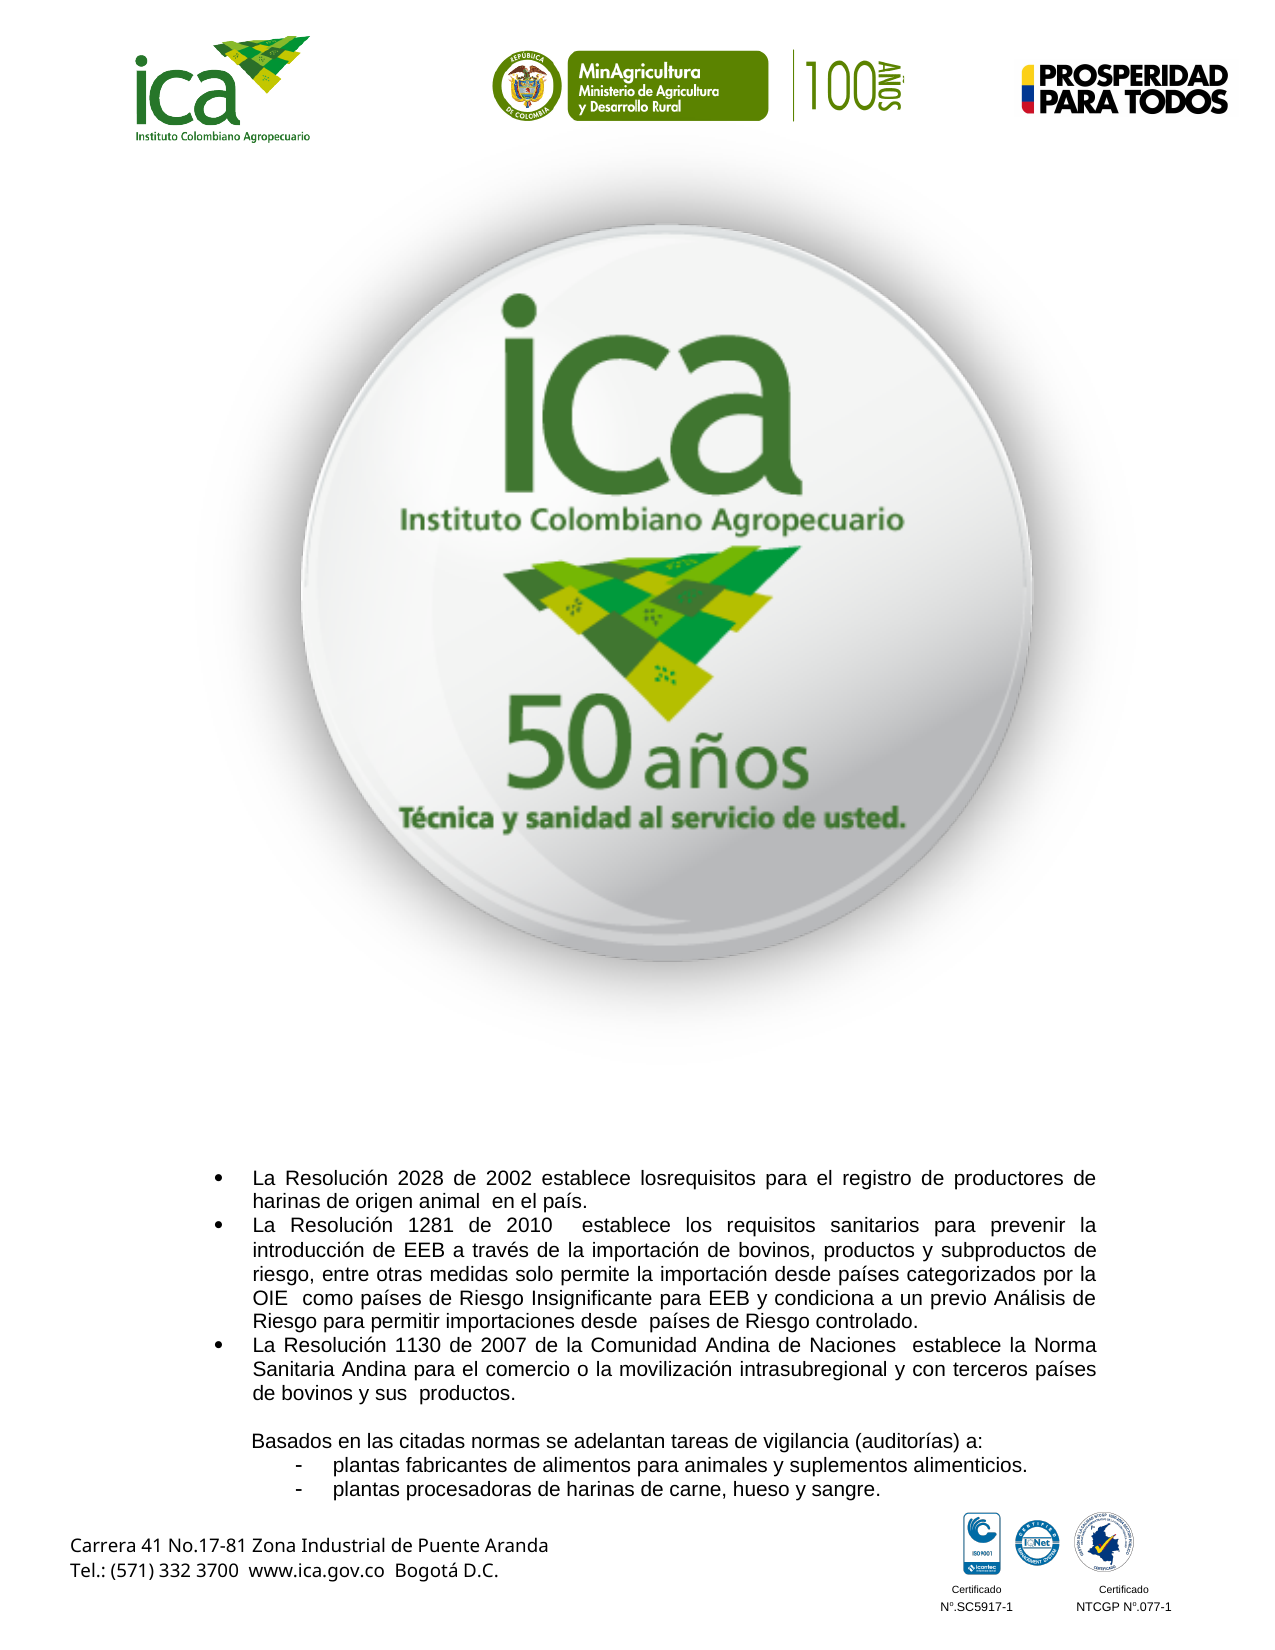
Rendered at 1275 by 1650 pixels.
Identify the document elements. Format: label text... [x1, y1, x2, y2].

picture [125, 25, 1240, 1082]
list plantas procesadoras de harinas de carne, hueso y sangre. [295, 1477, 1098, 1501]
picture [953, 1508, 1142, 1577]
list La Resolución 1281 de 2010 establece los requisitos sanitarios para prevenir la introducción de EEB a través de la importación de bovinos, productos y subproductos de riesgo, entre otras medidas solo permite la importación desde países categorizados por la OIE como países de Riesgo Insignificante para EEB y condiciona a un previo Análisis de Riesgo para permitir importaciones desde países de Riesgo controlado. [215, 1213, 1098, 1333]
list plantas fabricantes de alimentos para animales y suplementos alimenticios. [295, 1453, 1098, 1477]
list La Resolución 2028 de 2002 establece losrequisitos para el registro de productores de harinas de origen animal en el país. [215, 1165, 1098, 1213]
list Basados en las citadas normas se adelantan tareas de vigilancia (auditorías) a: [251, 1429, 1098, 1453]
list La Resolución 1130 de 2007 de la Comunidad Andina de Naciones establece la Norma Sanitaria Andina para el comercio o la movilización intrasubregional y con terceros países de bovinos y sus productos. [215, 1333, 1098, 1405]
